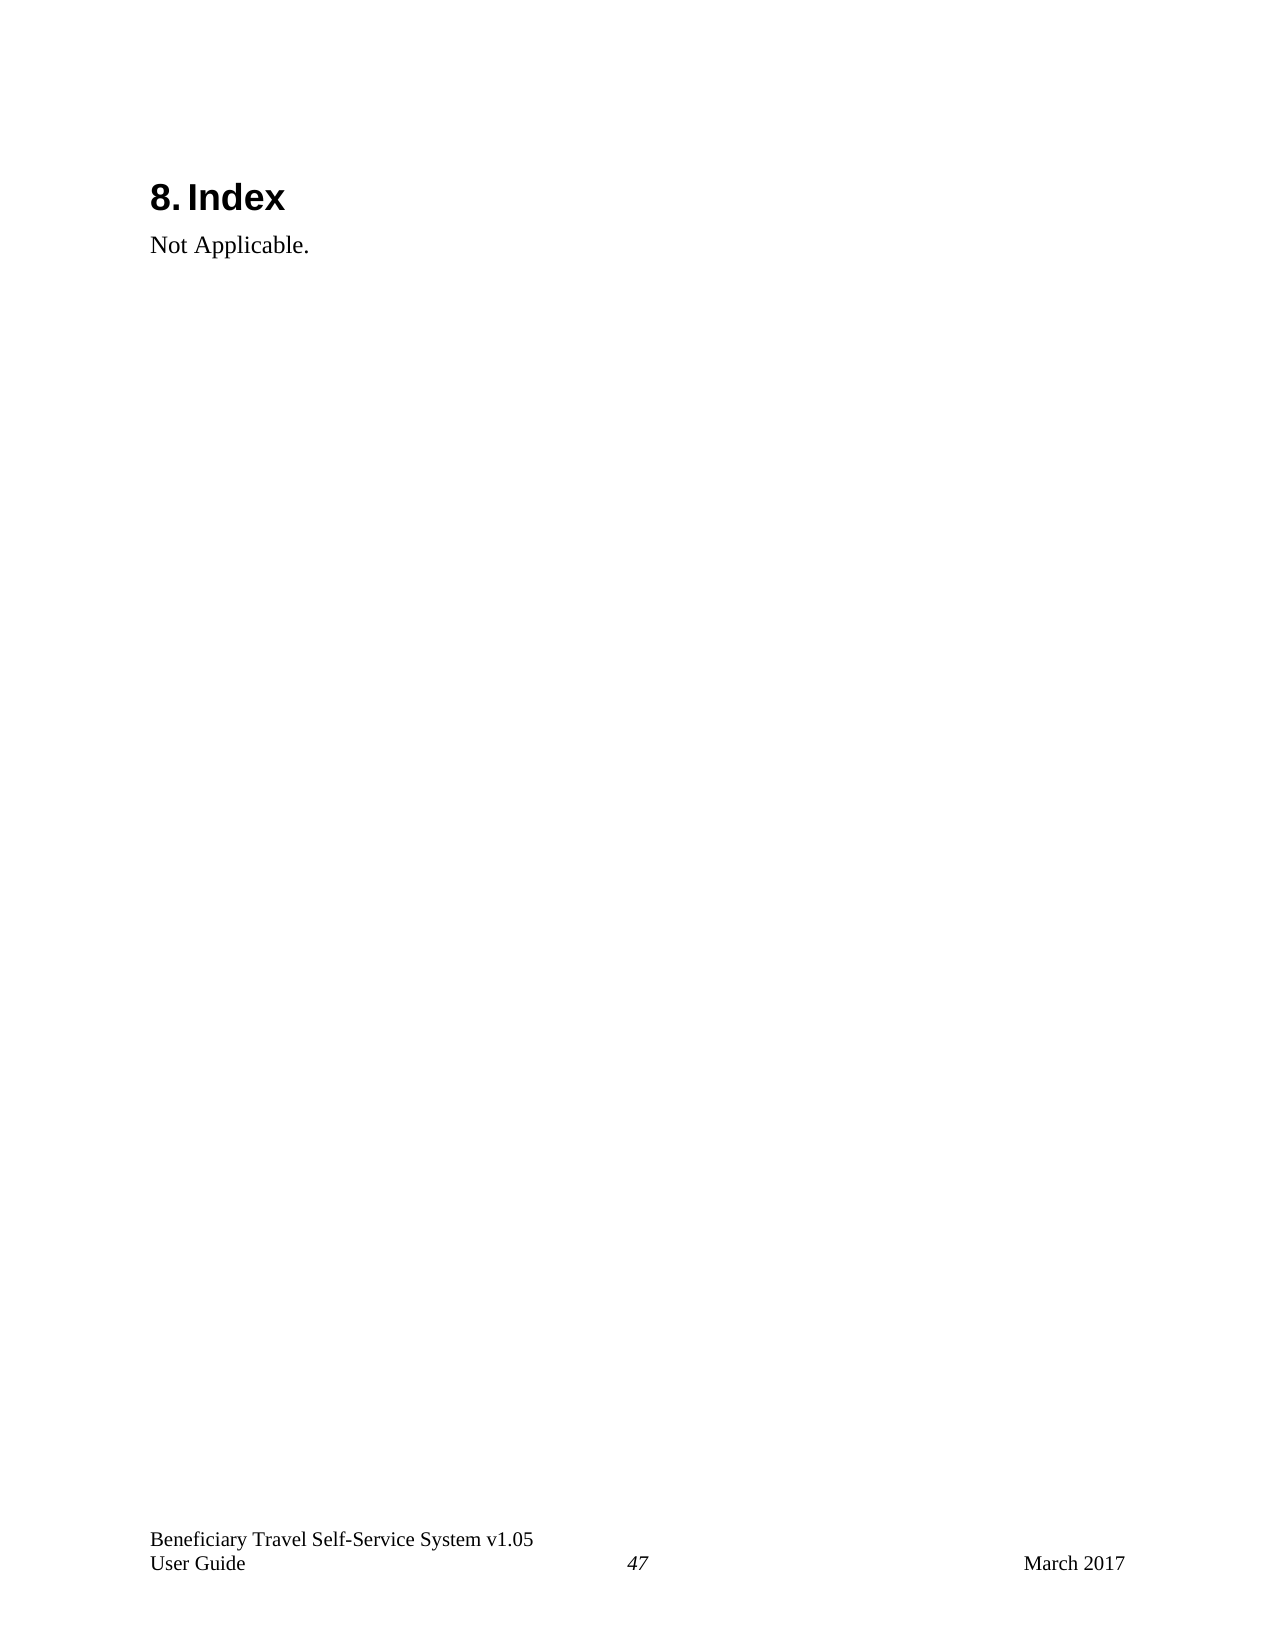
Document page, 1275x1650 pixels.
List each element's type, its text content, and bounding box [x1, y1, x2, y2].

subtitle Index [150, 175, 1125, 218]
text Not Applicable. [150, 231, 1125, 259]
